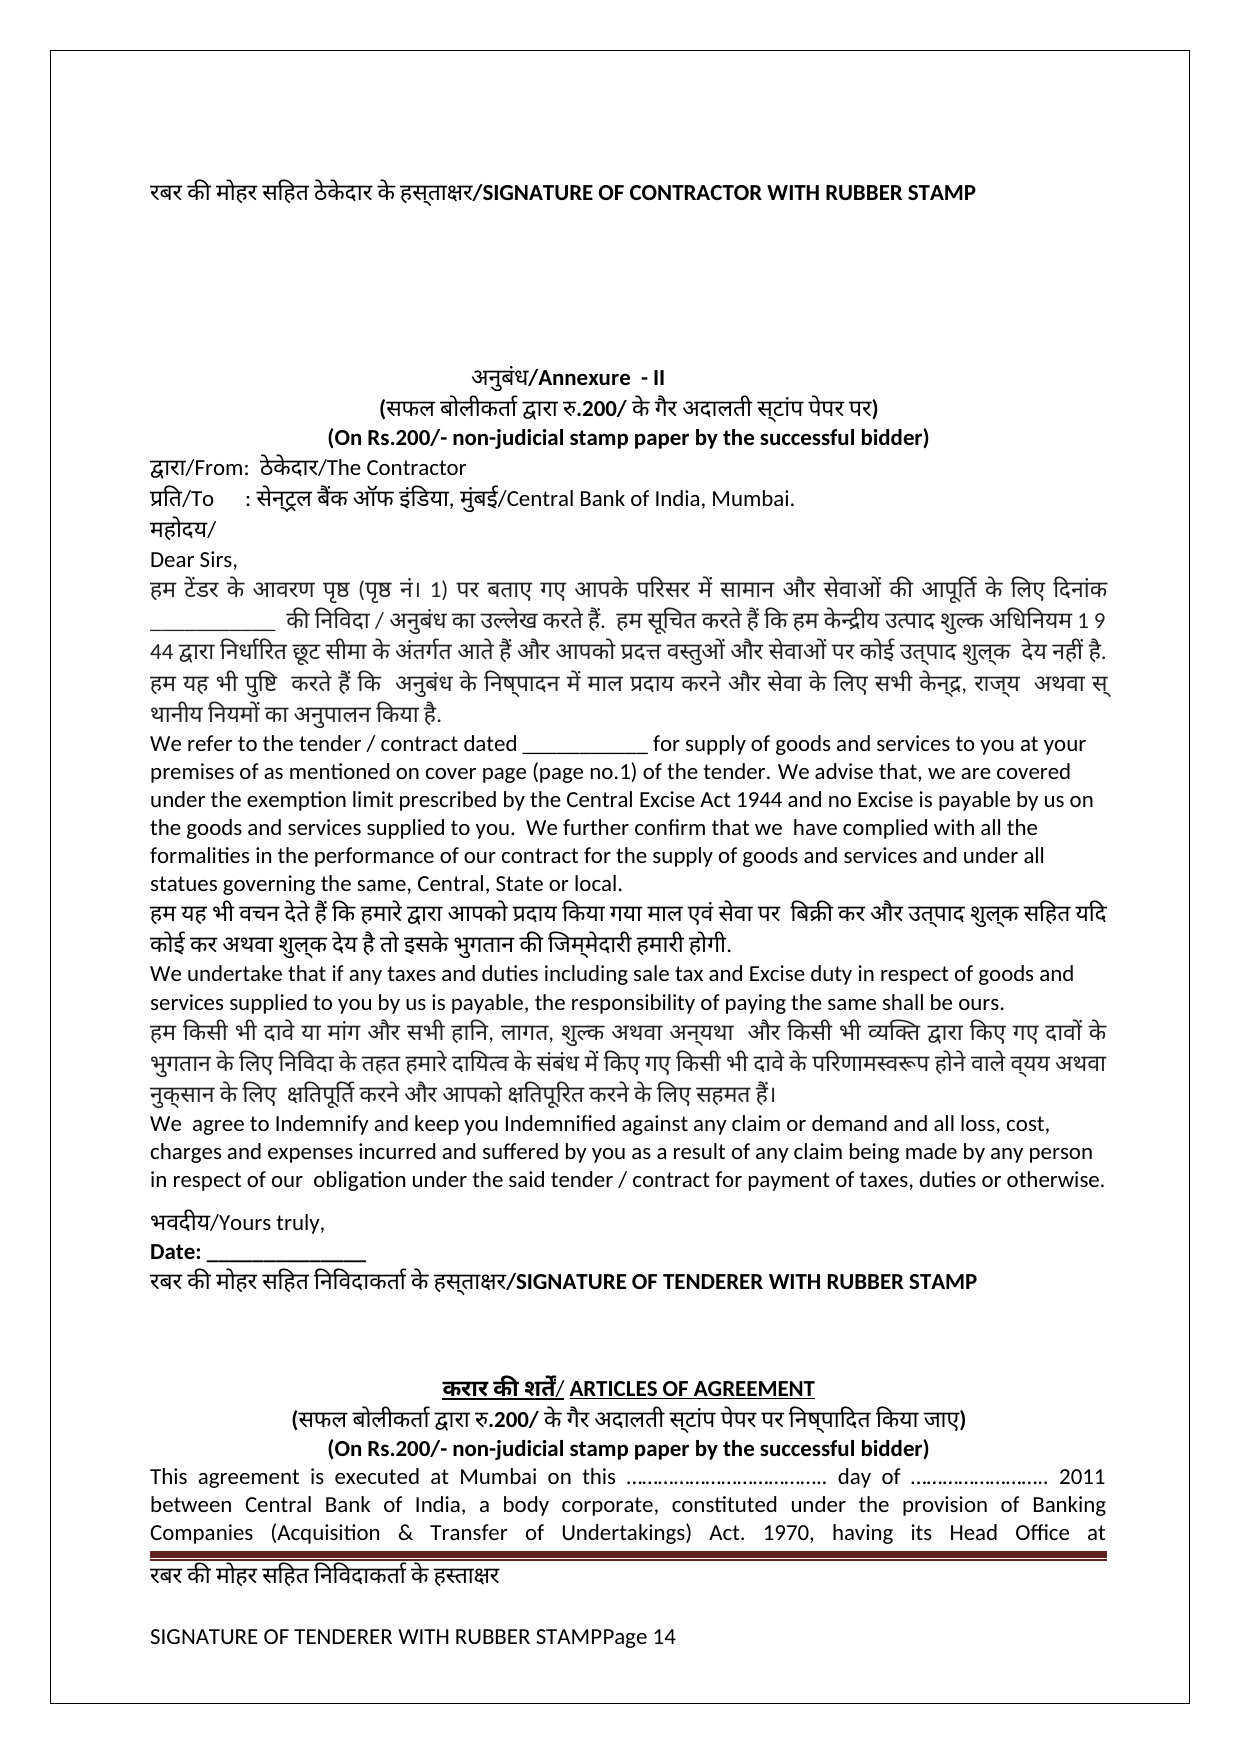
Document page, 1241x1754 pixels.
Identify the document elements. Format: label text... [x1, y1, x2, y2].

text (On Rs.200/- non-judicial stamp paper by the successful bidder) [150, 1434, 1107, 1462]
text हम टेंडर के आवरण पृष्ठ (पृष्ठ नं। 1) पर बताए गए आपके परिसर में सामान और सेवाओं की आपूर्ति के लिए दिनांक ___________ की निविदा / अनुबंध का उल्लेख करते हैं. हम सूचित करते हैं कि हम केन्द्रीय उत्पाद शुल्क अधिनियम 1 9 44 द्वारा निर्धारित छूट सीमा के अंतर्गत आते हैं और आपको प्रदत्त वस्तुओं और सेवाओं पर कोई उत्‍पाद शुल्‍क देय नहीं है. हम यह भी पुष्टि करते हैं कि अनुबंध के निष्‍पादन में माल प्रदाय करने और सेवा के लिए सभी केन्‍द्र, राज्‍य अथवा स्‍थानीय नियमों का अनुपालन किया है. [150, 573, 1107, 729]
text रबर की मोहर सहित निविदाकर्ता के हस्‍ताक्षर/SIGNATURE OF TENDERER WITH RUBBER STAMP [150, 1265, 1107, 1296]
text हम यह भी वचन देते हैं कि हमारे द्वारा आपको प्रदाय किया गया माल एवं सेवा पर बिक्री कर और उत्‍पाद शुल्‍क सहित यदि कोई कर अथवा शुल्‍क देय है तो इसके भुगतान की जिम्‍मेदारी हमारी होगी. [150, 897, 1107, 959]
text Date: ______________ [150, 1237, 1107, 1265]
text (सफल बोलीकर्ता द्वारा रु.200/ के गैर अदालती स्‍टांप पेपर पर) [150, 392, 1107, 423]
text अनुबंध/Annexure - II [375, 360, 1107, 392]
text द्वारा/From: ठेकेदार/The Contractor [150, 451, 1107, 482]
text (सफल बोलीकर्ता द्वारा रु.200/ के गैर अदालती स्‍टांप पेपर पर निष्‍पादित किया जाए) [150, 1403, 1107, 1434]
text We agree to Indemnify and keep you Indemnified against any claim or demand and all loss, cost, charges and expenses incurred and suffered by you as a result of any claim being made by any person in respect of our obligation under the said tender / contract for payment of taxes, duties or otherwise. [150, 1109, 1107, 1193]
text Dear Sirs, [150, 545, 1107, 573]
text रबर की मोहर सहित ठेकेदार के हस्‍ताक्षर/SIGNATURE OF CONTRACTOR WITH RUBBER STAMP [150, 176, 1107, 208]
text महोदय/ [150, 513, 1107, 545]
text We undertake that if any taxes and duties including sale tax and Excise duty in respect of goods and services supplied to you by us is payable, the responsibility of paying the same shall be ours. [150, 959, 1107, 1016]
text We refer to the tender / contract dated ___________ for supply of goods and services to you at your premises of as mentioned on cover page (page no.1) of the tender. We advise that, we are covered under the exemption limit prescribed by the Central Excise Act 1944 and no Excise is payable by us on the goods and services supplied to you. We further confirm that we have complied with all the formalities in the performance of our contract for the supply of goods and services and under all statues governing the same, Central, State or local. [150, 729, 1107, 897]
text करार की शर्तें/ ARTICLES OF AGREEMENT [150, 1371, 1107, 1403]
text प्रति/To : सेन्‍ट्रल बैंक ऑफ इंडिया, मुंबई/Central Bank of India, Mumbai. [150, 482, 1107, 513]
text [150, 1462, 1107, 1546]
text भवदीय/Yours truly, [150, 1206, 1107, 1237]
text (On Rs.200/- non-judicial stamp paper by the successful bidder) [150, 423, 1107, 451]
text हम किसी भी दावे या मांग और सभी हानि, लागत, शुल्क अथवा अन्‍यथा और किसी भी व्यक्ति द्वारा किए गए दावों के भुगतान के लिए निविदा के तहत हमारे दायित्व के संबंध में किए गए किसी भी दावे के परिणामस्वरूप होने वाले व्‍यय अथवा नुक्‍सान के लिए क्षतिपूर्ति करने और आपको क्षतिपूरित करने के लिए सहमत हैं। [150, 1016, 1107, 1109]
